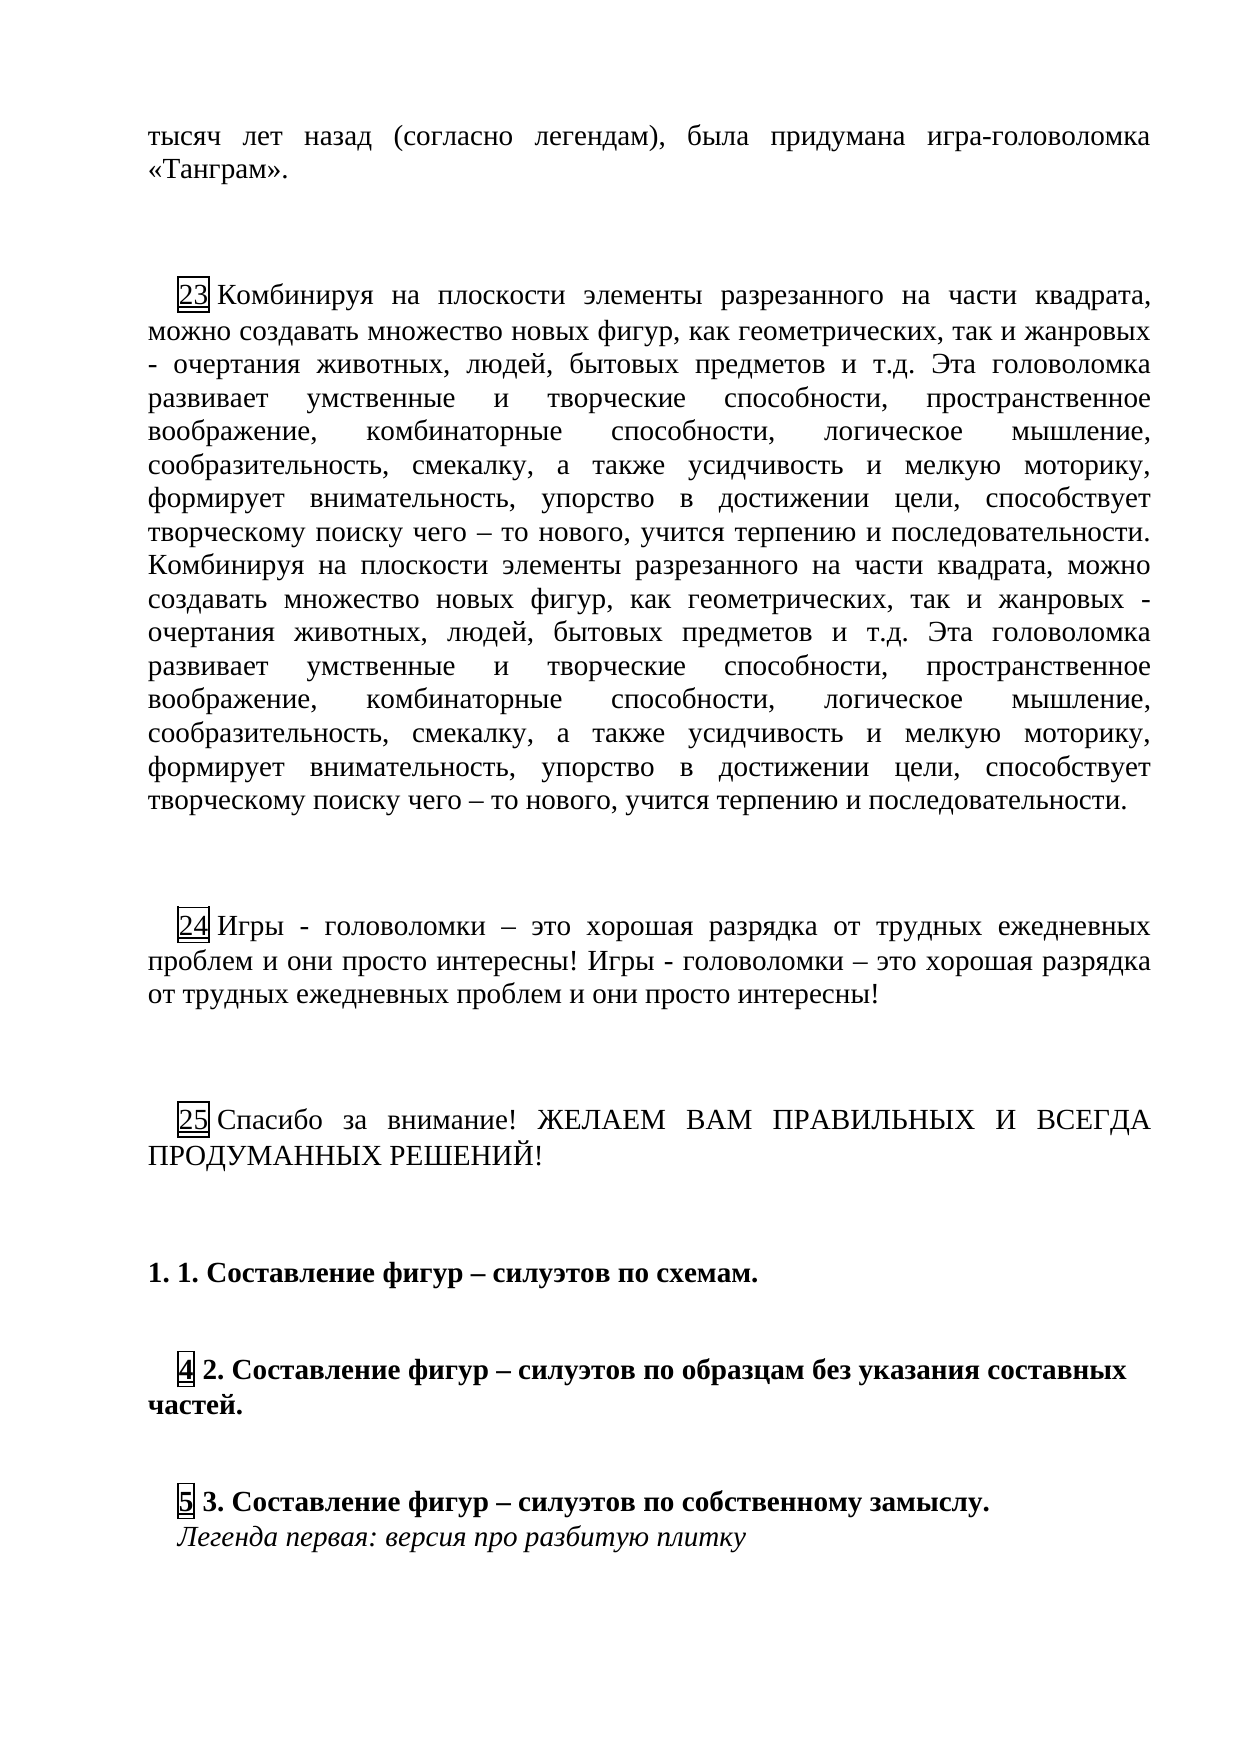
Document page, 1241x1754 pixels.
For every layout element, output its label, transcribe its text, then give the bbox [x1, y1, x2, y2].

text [148, 118, 1152, 185]
text 24 Игры - головоломки – это хорошая разрядка от трудных ежедневных проблем и они просто интересны! Игры - головоломки – это хорошая разрядка от трудных ежедневных проблем и они просто интересны! [148, 906, 1152, 1010]
subtitle Легенда первая: версия про разбитую плитку [148, 1519, 1152, 1553]
text 23 Комбинируя на плоскости элементы разрезанного на части квадрата, можно создавать множество новых фигур, как геометрических, так и жанровых - очертания животных, людей, бытовых предметов и т.д. Эта головоломка развивает умственные и творческие способности, пространственное воображение, комбинаторные способности, логическое мышление, сообразительность, смекалку, а также усидчивость и мелкую моторику, формирует внимательность, упорство в достижении цели, способствует творческому поиску чего – то нового, учится терпению и последовательности. Комбинируя на плоскости элементы разрезанного на части квадрата, можно создавать множество новых фигур, как геометрических, так и жанровых - очертания животных, людей, бытовых предметов и т.д. Эта головоломка развивает умственные и творческие способности, пространственное воображение, комбинаторные способности, логическое мышление, сообразительность, смекалку, а также усидчивость и мелкую моторику, формирует внимательность, упорство в достижении цели, способствует творческому поиску чего – то нового, учится терпению и последовательности. [148, 276, 1152, 816]
text 5 3. Составление фигур – силуэтов по собственному замыслу. [195, 1482, 1152, 1519]
text 1. 1. Составление фигур – силуэтов по схемам. [148, 1222, 1152, 1289]
text 4 2. Составление фигур – силуэтов по образцам без указания составных частей. [148, 1351, 1152, 1421]
text 25 Спасибо за внимание! ЖЕЛАЕМ ВАМ ПРАВИЛЬНЫХ И ВСЕГДА ПРОДУМАННЫХ РЕШЕНИЙ! [148, 1101, 1152, 1171]
